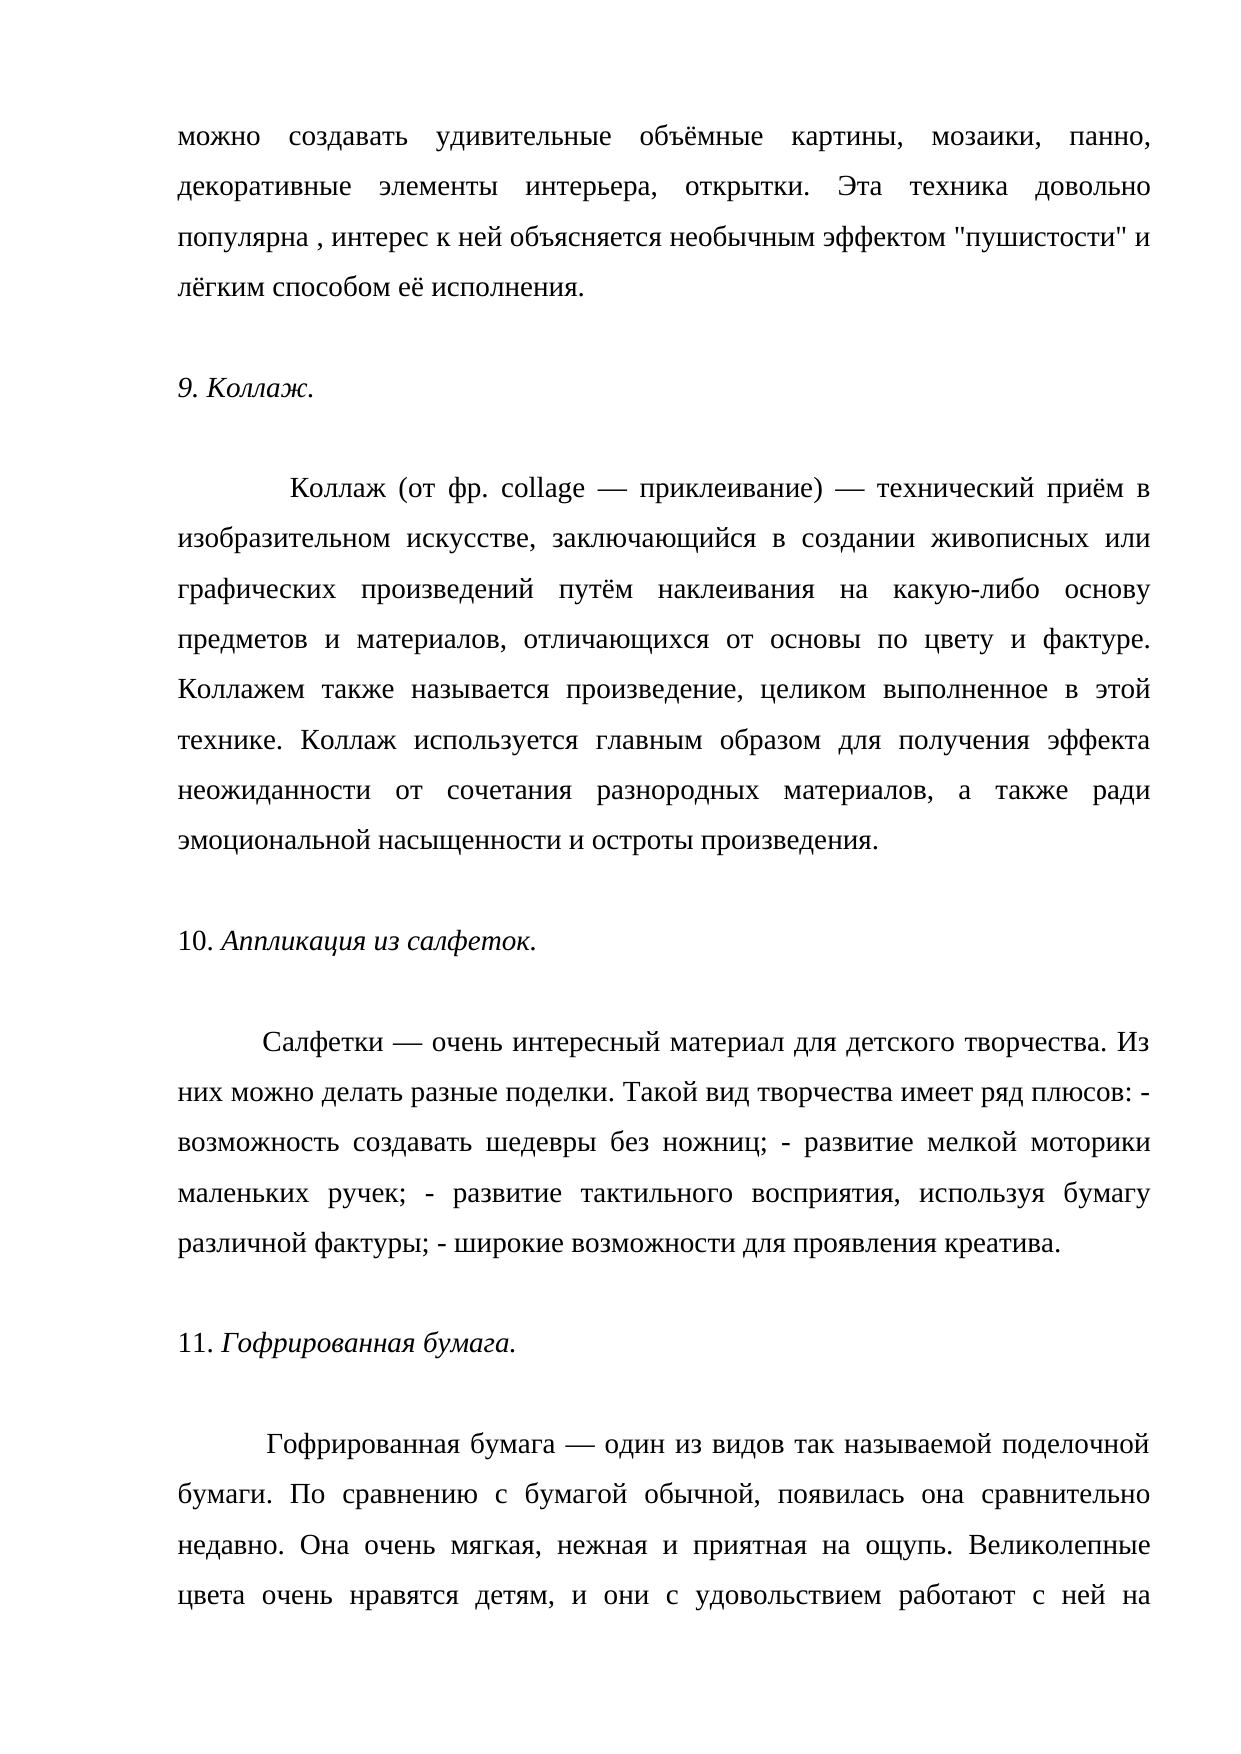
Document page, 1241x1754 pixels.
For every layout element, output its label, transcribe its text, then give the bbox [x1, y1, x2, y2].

text 9. Коллаж. [177, 319, 1152, 403]
text Салфетки — очень интересный материал для детского творчества. Из них можно делать разные поделки. Такой вид творчества имеет ряд плюсов: - возможность создавать шедевры без ножниц; - развитие мелкой моторики маленьких ручек; - развитие тактильного восприятия, используя бумагу различной фактуры; - широкие возможности для проявления креатива. [177, 973, 1152, 1258]
text 10. Аппликация из салфеток. [177, 873, 1152, 957]
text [177, 118, 1152, 303]
text 11. Гофрированная бумага. [177, 1275, 1152, 1359]
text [177, 1376, 1152, 1611]
text Коллаж (от фр. collage — приклеивание) — технический приём в изобразительном искусстве, заключающийся в создании живописных или графических произведений путём наклеивания на какую-либо основу предметов и материалов, отличающихся от основы по цвету и фактуре. Коллажем также называется произведение, целиком выполненное в этой технике. Коллаж используется главным образом для получения эффекта неожиданности от сочетания разнородных материалов, а также ради эмоциональной насыщенности и остроты произведения. [177, 420, 1152, 856]
